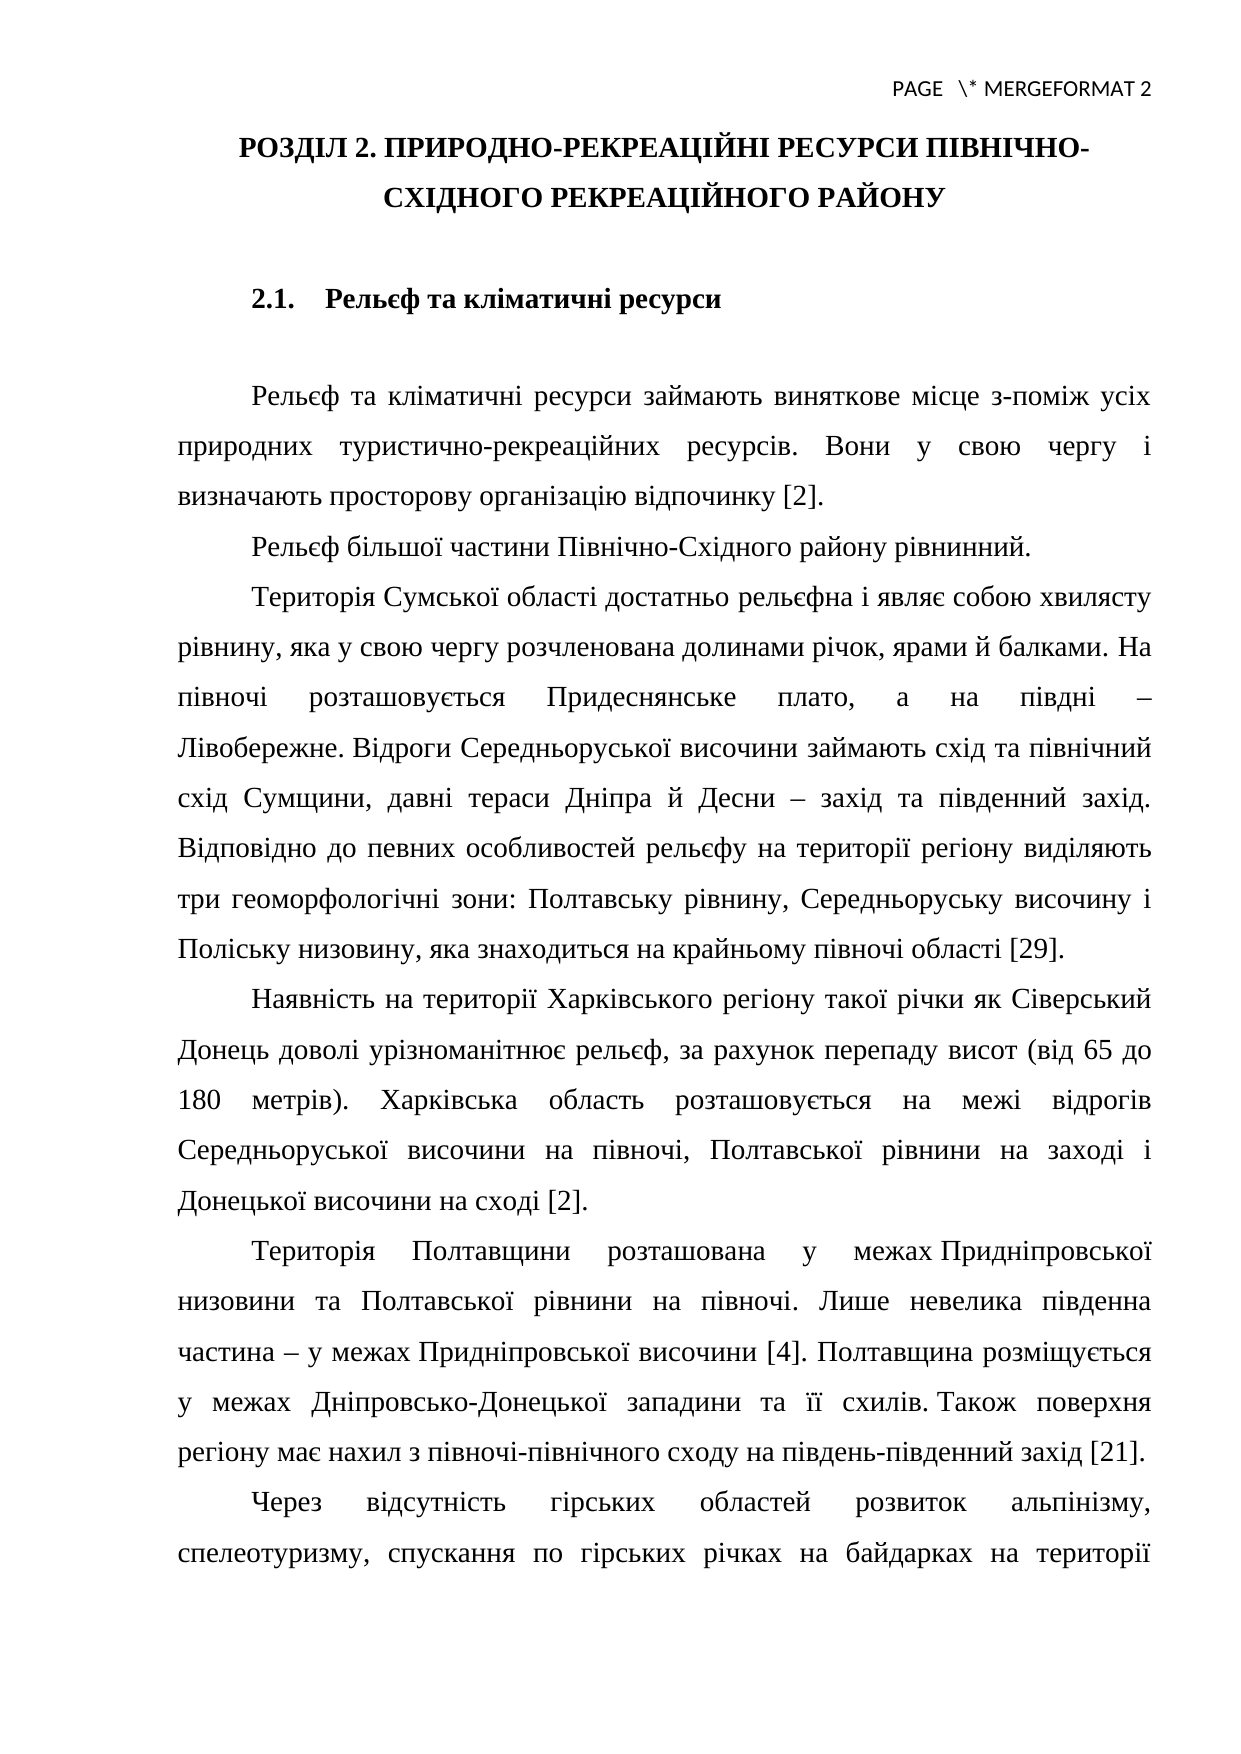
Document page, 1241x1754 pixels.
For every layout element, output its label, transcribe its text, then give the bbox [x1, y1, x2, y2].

text Рельєф більшої частини Північно-Східного району рівнинний. [177, 529, 1152, 562]
text Наявність на території Харківського регіону такої річки як Сіверський Донець доволі урізноманітнює рельєф, за рахунок перепаду висот (від 65 до 180 метрів). Харківська область розташовується на межі відрогів Середньоруської височини на півночі, Полтавської рівнини на заході і Донецької височини на сході [2]. [177, 981, 1152, 1216]
list Рельєф та кліматичні ресурси [177, 281, 1152, 314]
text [177, 1484, 1152, 1568]
text Територія Полтавщини розташована у межах Придніпровської низовини та Полтавської рівнини на півночі. Лише невелика південна частина – у межах Придніпровської височини [4]. Полтавщина розміщується у межах Дніпровсько-Донецької западини та її схилів. Також поверхня регіону має нахил з півночі-північного сходу на південь-південний захід [21]. [177, 1233, 1152, 1334]
text Територія Полтавщини розташована у межах Придніпровської низовини та Полтавської рівнини на півночі. Лише невелика південна частина – у межах Придніпровської височини [4]. Полтавщина розміщується у межах Дніпровсько-Донецької западини та її схилів. Також поверхня регіону має нахил з півночі-північного сходу на південь-південний захід [21]. [177, 1367, 1152, 1468]
text РОЗДІЛ 2. ПРИРОДНО-РЕКРЕАЦІЙНІ РЕСУРСИ ПІВНІЧНО-СХІДНОГО РЕКРЕАЦІЙНОГО РАЙОНУ [177, 130, 1152, 214]
text Рельєф та кліматичні ресурси займають виняткове місце з-поміж усіх природних туристично-рекреаційних ресурсів. Вони у свою чергу і визначають просторову організацію відпочинку [2]. [177, 378, 1152, 512]
text Територія Сумської області достатньо рельєфна і являє собою хвилясту рівнину, яка у свою чергу розчленована долинами річок, ярами й балками. На півночі розташовується Придеснянське плато, а на півдні – Лівобережне. Відроги Середньоруської височини займають схід та північний схід Сумщини, давні тераси Дніпра й Десни – захід та південний захід. Відповідно до певних особливостей рельєфу на території регіону виділяють три геоморфологічні зони: Полтавську рівнину, Середньоруську височину і Поліську низовину, яка знаходиться на крайньому півночі області [29]. [177, 579, 1152, 965]
